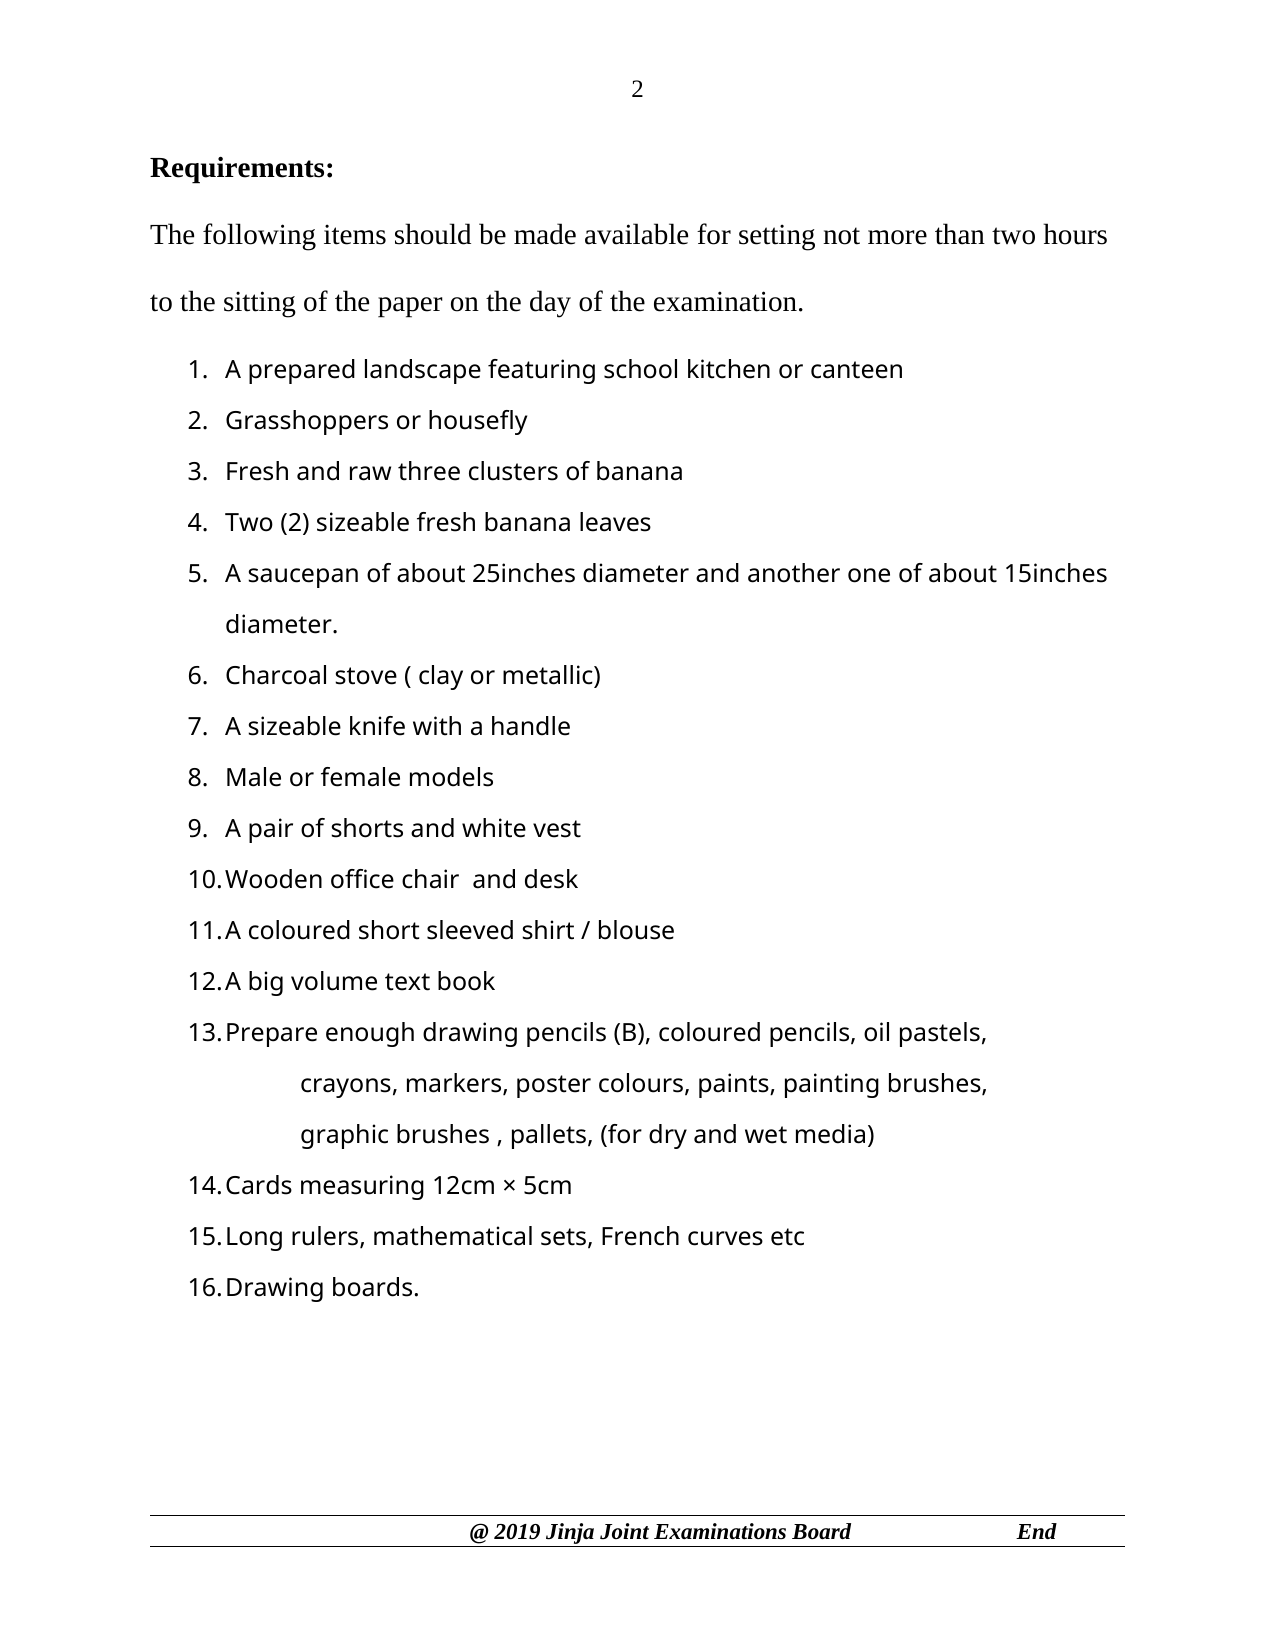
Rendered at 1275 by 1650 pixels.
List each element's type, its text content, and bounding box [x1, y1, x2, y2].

list Male or female models [187, 759, 1125, 794]
list Cards measuring 12cm × 5cm [187, 1168, 1125, 1202]
list Prepare enough drawing pencils (B), coloured pencils, oil pastels, crayons, markers, poster colours, paints, painting brushes, graphic brushes , pallets, (for dry and wet media) [187, 1015, 1125, 1151]
list Fresh and raw three clusters of banana [187, 453, 1125, 487]
list Long rulers, mathematical sets, French curves etc [187, 1219, 1125, 1253]
list Drawing boards. [187, 1270, 1125, 1304]
list Charcoal stove ( clay or metallic) [187, 657, 1125, 692]
text Requirements: [150, 150, 1125, 183]
list Two (2) sizeable fresh banana leaves [187, 504, 1125, 538]
text The following items should be made available for setting not more than two hours to the sitting of the paper on the day of the examination. [150, 217, 1125, 318]
list Grasshoppers or housefly [187, 402, 1125, 436]
list Wooden office chair and desk [187, 862, 1125, 896]
list A pair of shorts and white vest [187, 811, 1125, 845]
list A prepared landscape featuring school kitchen or canteen [187, 351, 1125, 385]
list A saucepan of about 25inches diameter and another one of about 15inches diameter. [187, 555, 1125, 641]
list A sizeable knife with a handle [187, 708, 1125, 743]
list A big volume text book [187, 964, 1125, 998]
list A coloured short sleeved shirt / blouse [187, 913, 1125, 947]
